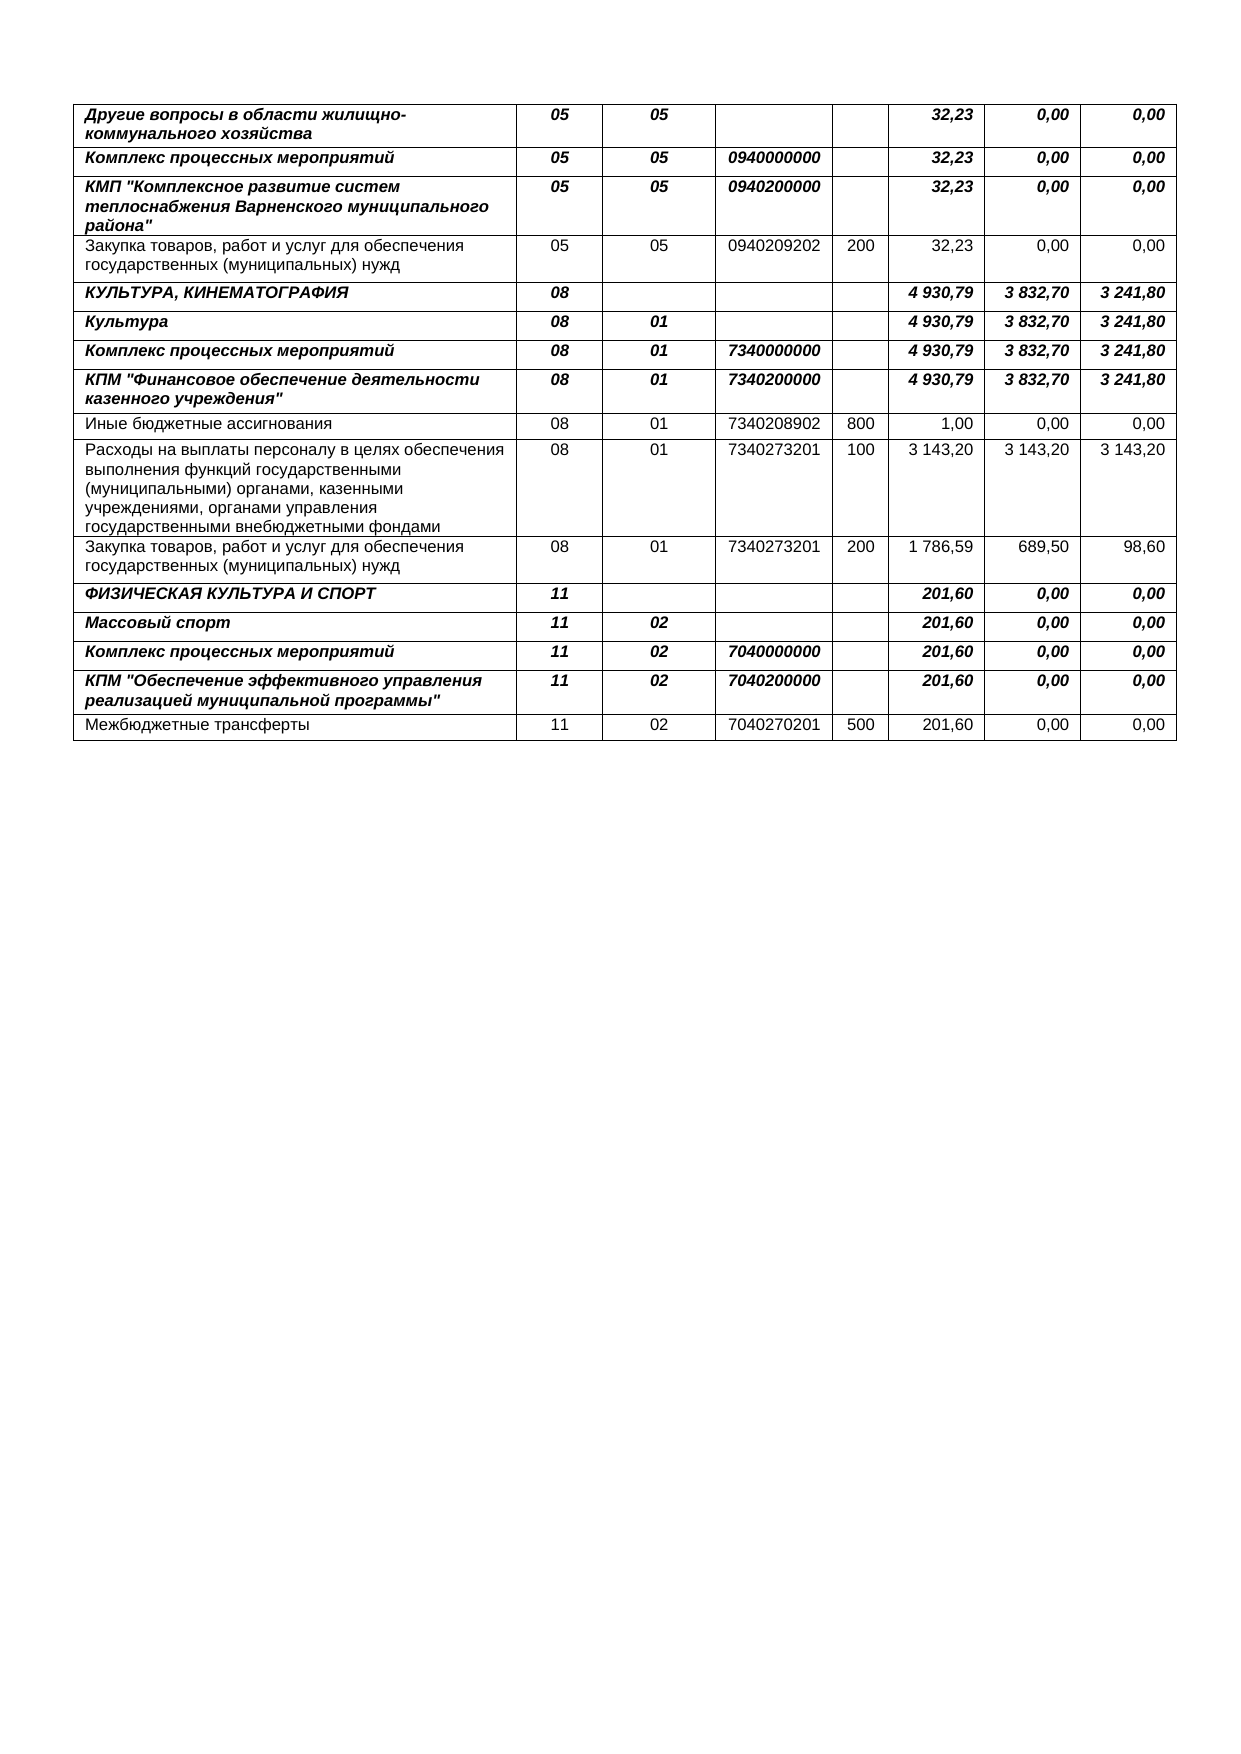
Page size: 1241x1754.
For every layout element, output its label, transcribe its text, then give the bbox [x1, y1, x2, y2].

table_cell [603, 283, 715, 311]
table_cell [833, 148, 888, 176]
table_cell 01 [603, 341, 715, 369]
table_cell 4 930,79 [889, 283, 984, 311]
table_cell 1,00 [889, 414, 984, 439]
table_cell 0,00 [1081, 177, 1176, 235]
table_cell Закупка товаров, работ и услуг для обеспечения государственных (муниципальных) нужд [74, 537, 516, 583]
table_cell 0,00 [985, 236, 1080, 282]
table_cell 05 [603, 236, 715, 282]
table_cell 01 [603, 414, 715, 439]
table_cell 7040270201 [716, 715, 832, 740]
table_cell 500 [833, 715, 888, 740]
table_cell 4 930,79 [889, 312, 984, 340]
table_cell 200 [833, 236, 888, 282]
table_cell 32,23 [889, 177, 984, 235]
table_cell 05 [517, 148, 602, 176]
table_cell 7040000000 [716, 642, 832, 670]
table_cell 3 143,20 [985, 440, 1080, 536]
table_cell 201,60 [889, 715, 984, 740]
table_cell [833, 177, 888, 235]
table_cell Расходы на выплаты персоналу в целях обеспечения выполнения функций государственными (муниципальными) органами, казенными учреждениями, органами управления государственными внебюджетными фондами [74, 440, 516, 536]
table_cell 0,00 [985, 613, 1080, 641]
table_cell 05 [517, 105, 602, 147]
table_cell 01 [603, 312, 715, 340]
table_cell КУЛЬТУРА, КИНЕМАТОГРАФИЯ [74, 283, 516, 311]
table_cell 11 [517, 642, 602, 670]
table_cell Комплекс процессных мероприятий [74, 341, 516, 369]
table_cell [716, 613, 832, 641]
table_cell 689,50 [985, 537, 1080, 583]
table_cell [833, 613, 888, 641]
table_cell 7340200000 [716, 370, 832, 413]
table_cell 100 [833, 440, 888, 536]
table_cell 3 143,20 [889, 440, 984, 536]
table_cell 32,23 [889, 236, 984, 282]
table_cell КМП "Комплексное развитие систем теплоснабжения Варненского муниципального района" [74, 177, 516, 235]
table_cell 0,00 [985, 642, 1080, 670]
table_cell [716, 283, 832, 311]
table_cell 05 [603, 177, 715, 235]
table_cell 05 [603, 148, 715, 176]
table_cell 32,23 [889, 105, 984, 147]
table_cell 0,00 [985, 584, 1080, 612]
table_cell 08 [517, 537, 602, 583]
table_cell 0940000000 [716, 148, 832, 176]
table_cell [833, 312, 888, 340]
table_cell 3 832,70 [985, 312, 1080, 340]
table_cell 7340273201 [716, 537, 832, 583]
table_cell 0,00 [1081, 671, 1176, 714]
table_cell 7340208902 [716, 414, 832, 439]
table_cell Иные бюджетные ассигнования [74, 414, 516, 439]
table_cell 32,23 [889, 148, 984, 176]
table_cell 0,00 [1081, 584, 1176, 612]
table_cell 0,00 [1081, 236, 1176, 282]
table_cell Другие вопросы в области жилищно-коммунального хозяйства [74, 105, 516, 147]
table_cell КПМ "Финансовое обеспечение деятельности казенного учреждения" [74, 370, 516, 413]
table_cell 0,00 [985, 715, 1080, 740]
table_cell 3 241,80 [1081, 341, 1176, 369]
table_cell [833, 105, 888, 147]
table_cell 08 [517, 341, 602, 369]
table_cell [833, 370, 888, 413]
table_cell 201,60 [889, 671, 984, 714]
table_cell 0,00 [1081, 642, 1176, 670]
table_cell 08 [517, 414, 602, 439]
table_cell 01 [603, 440, 715, 536]
table_cell 08 [517, 312, 602, 340]
table_cell 7340273201 [716, 440, 832, 536]
table_cell [833, 584, 888, 612]
table_cell 0,00 [1081, 105, 1176, 147]
table_cell 05 [517, 177, 602, 235]
table_cell 11 [517, 584, 602, 612]
table_cell 01 [603, 537, 715, 583]
table_cell 7040200000 [716, 671, 832, 714]
table_cell Закупка товаров, работ и услуг для обеспечения государственных (муниципальных) нужд [74, 236, 516, 282]
table_cell 02 [603, 715, 715, 740]
table_cell [716, 105, 832, 147]
table_cell 0,00 [985, 414, 1080, 439]
table_cell 3 832,70 [985, 283, 1080, 311]
table_cell 08 [517, 283, 602, 311]
table_cell 0,00 [1081, 613, 1176, 641]
table_cell 3 832,70 [985, 341, 1080, 369]
table_cell 11 [517, 613, 602, 641]
table_cell 05 [603, 105, 715, 147]
table_cell 200 [833, 537, 888, 583]
table_cell 0,00 [1081, 148, 1176, 176]
table_cell 0,00 [985, 105, 1080, 147]
table_cell 3 143,20 [1081, 440, 1176, 536]
table_cell [833, 671, 888, 714]
table_cell 800 [833, 414, 888, 439]
table_cell 08 [517, 440, 602, 536]
table_cell 0,00 [985, 671, 1080, 714]
table_cell 3 241,80 [1081, 370, 1176, 413]
table_cell 0,00 [1081, 414, 1176, 439]
table_cell 201,60 [889, 584, 984, 612]
table_cell [716, 584, 832, 612]
table_cell [603, 584, 715, 612]
table_cell КПМ "Обеспечение эффективного управления реализацией муниципальной программы" [74, 671, 516, 714]
table_cell Массовый спорт [74, 613, 516, 641]
table_cell 05 [517, 236, 602, 282]
table_cell 3 241,80 [1081, 312, 1176, 340]
table_cell [716, 312, 832, 340]
table_cell Культура [74, 312, 516, 340]
table_cell 4 930,79 [889, 370, 984, 413]
table_cell 201,60 [889, 642, 984, 670]
table_cell 201,60 [889, 613, 984, 641]
table_cell 1 786,59 [889, 537, 984, 583]
table_cell Комплекс процессных мероприятий [74, 642, 516, 670]
table_cell 7340000000 [716, 341, 832, 369]
table_cell 4 930,79 [889, 341, 984, 369]
table_cell 0,00 [1081, 715, 1176, 740]
table_cell [833, 341, 888, 369]
table_cell 01 [603, 370, 715, 413]
table_cell 3 241,80 [1081, 283, 1176, 311]
table_cell 02 [603, 613, 715, 641]
table_cell 98,60 [1081, 537, 1176, 583]
table_cell [833, 642, 888, 670]
table_cell 0940209202 [716, 236, 832, 282]
table_cell 11 [517, 671, 602, 714]
table_cell 0940200000 [716, 177, 832, 235]
table_cell 02 [603, 642, 715, 670]
table_cell [833, 283, 888, 311]
table_cell Межбюджетные трансферты [74, 715, 516, 740]
table_cell 0,00 [985, 177, 1080, 235]
table_cell 0,00 [985, 148, 1080, 176]
table_cell Комплекс процессных мероприятий [74, 148, 516, 176]
table_cell 11 [517, 715, 602, 740]
table_cell 3 832,70 [985, 370, 1080, 413]
table_cell 02 [603, 671, 715, 714]
table_cell ФИЗИЧЕСКАЯ КУЛЬТУРА И СПОРТ [74, 584, 516, 612]
table_cell 08 [517, 370, 602, 413]
